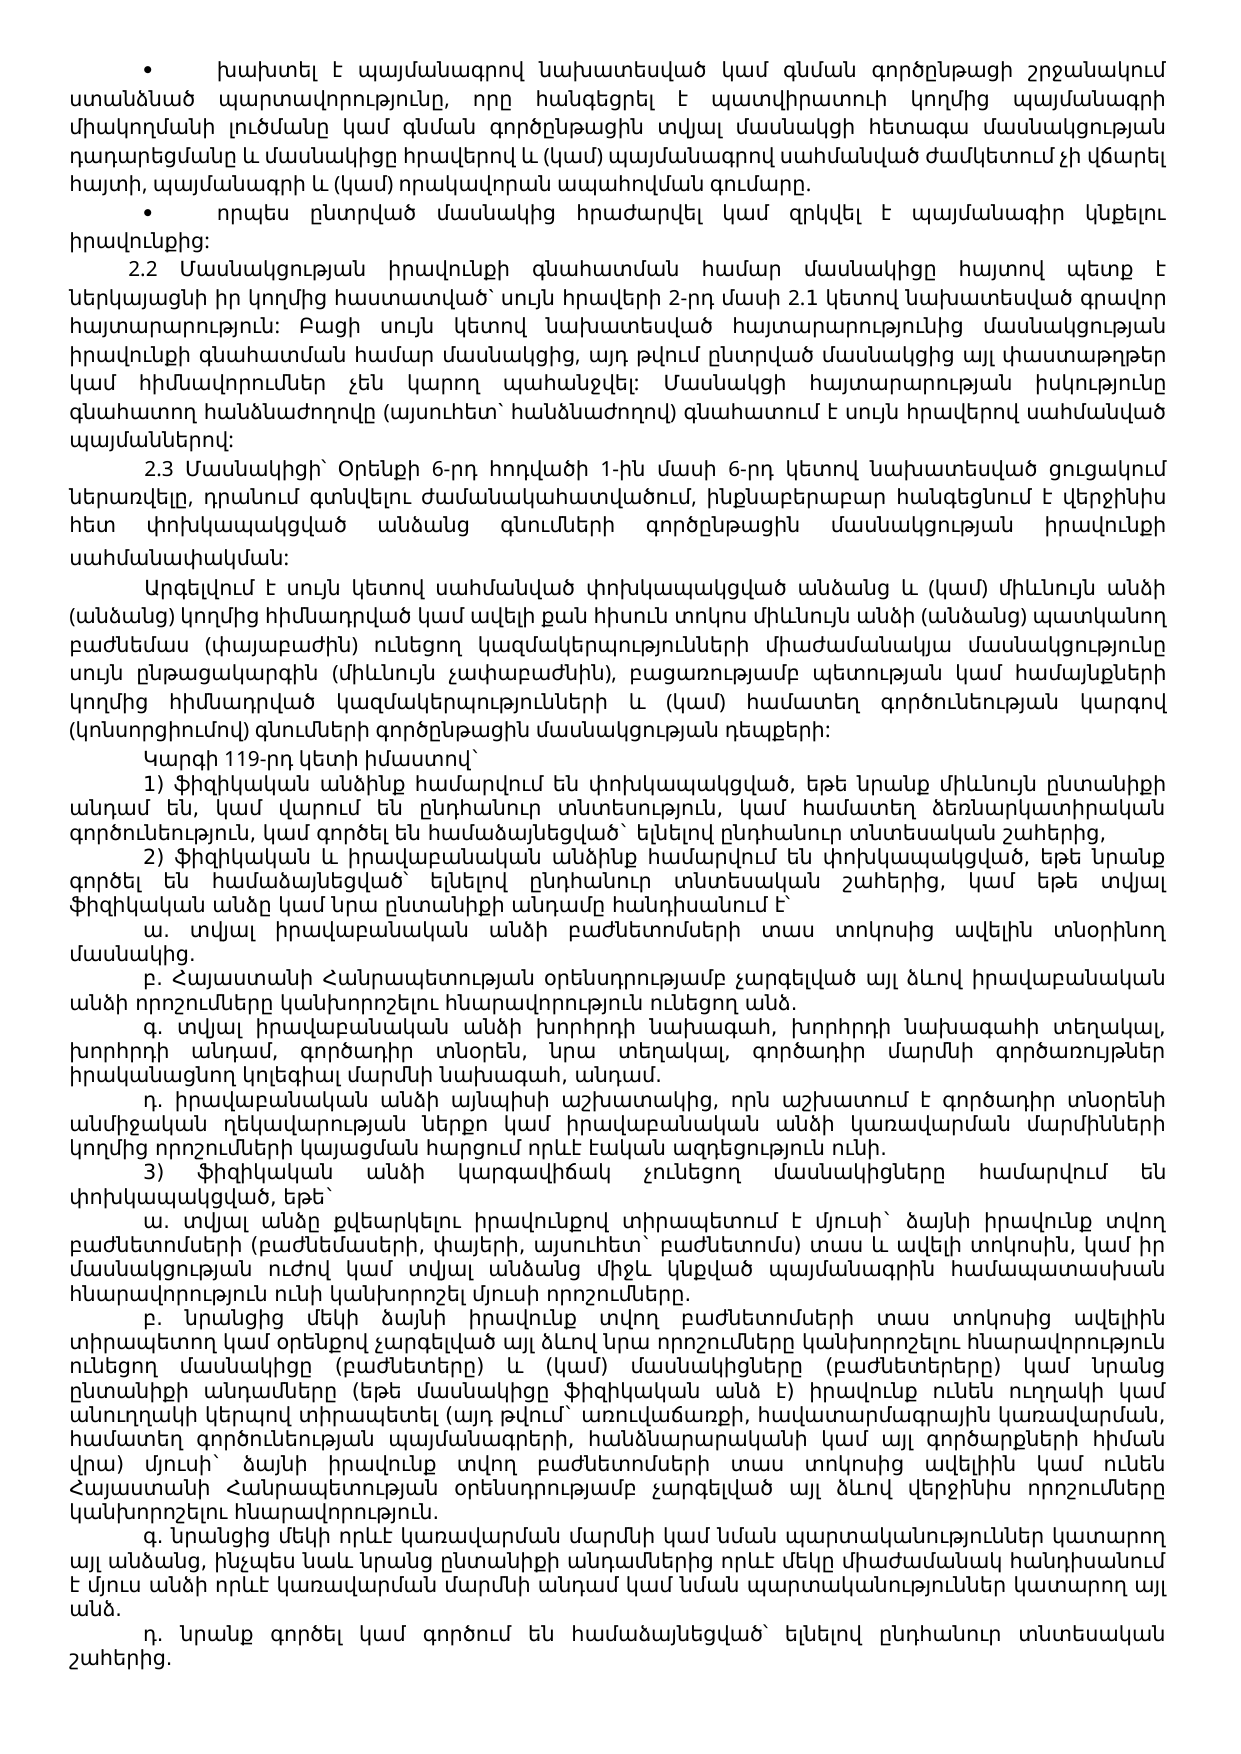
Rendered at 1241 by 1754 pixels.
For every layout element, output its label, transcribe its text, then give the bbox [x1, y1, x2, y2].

text Կարգի 119-րդ կետի իմաստով` [69, 744, 1167, 772]
list խախտել է պայմանագրով նախատեսված կամ գնման գործընթացի շրջանակում ստանձնած պարտավորությունը, որը հանգեցրել է պատվիրատուի կողմից պայմանագրի միակողմանի լուծմանը կամ գնման գործընթացին տվյալ մասնակցի հետագա մասնակցության դադարեցմանը և մասնակիցը հրավերով և (կամ) պայմանագրով սահմանված ժամկետում չի վճարել հայտի, պայմանագրի և (կամ) որակավորան ապահովման գումարը. [69, 56, 1167, 198]
text դ. իրավաբանական անձի այնպիսի աշխատակից, որն աշխատում է գործադիր տնօրենի անմիջական ղեկավարության ներքո կամ իրավաբանական անձի կառավարման մարմինների կողմից որոշումների կայացման հարցում որևէ էական ազդեցություն ունի. [69, 1088, 1167, 1160]
text դ. նրանք գործել կամ գործում են համաձայնեցված՝ ելնելով ընդհանուր տնտեսական շահերից. [69, 1622, 1167, 1670]
text Արգելվում է սույն կետով սահմանված փոխկապակցված անձանց և (կամ) միևնույն անձի (անձանց) կողմից հիմնադրված կամ ավելի քան հիսուն տոկոս միևնույն անձի (անձանց) պատկանող բաժնեմաս (փայաբաժին) ունեցող կազմակերպությունների միաժամանակյա մասնակցությունը սույն ընթացակարգին (միևնույն չափաբաժնին), բացառությամբ պետության կամ համայնքների կողմից հիմնադրված կազմակերպությունների և (կամ) համատեղ գործունեության կարգով (կոնսորցիումով) գնումների գործընթացին մասնակցության դեպքերի: [69, 573, 1167, 744]
text ա. տվյալ անձը քվեարկելու իրավունքով տիրապետում է մյուսի` ձայնի իրավունք տվող բաժնետոմսերի (բաժնեմասերի, փայերի, այսուհետ` բաժնետոմս) տաս և ավելի տոկոսին, կամ իր մասնակցության ուժով կամ տվյալ անձանց միջև կնքված պայմանագրին համապատասխան հնարավորություն ունի կանխորոշել մյուսի որոշումները. [69, 1209, 1167, 1306]
list որպես ընտրված մասնակից հրաժարվել կամ զրկվել է պայմանագիր կնքելու իրավունքից: [69, 198, 1167, 254]
text բ. նրանցից մեկի ձայնի իրավունք տվող բաժնետոմսերի տաս տոկոսից ավելիին տիրապետող կամ օրենքով չարգելված այլ ձևով նրա որոշումները կանխորոշելու հնարավորություն ունեցող մասնակիցը (բաժնետերը) և (կամ) մասնակիցները (բաժնետերերը) կամ նրանց ընտանիքի անդամները (եթե մասնակիցը ֆիզիկական անձ է) իրավունք ունեն ուղղակի կամ անուղղակի կերպով տիրապետել (այդ թվում` առուվաճառքի, հավատարմագրային կառավարման, համատեղ գործունեության պայմանագրերի, հանձնարարականի կամ այլ գործարքների հիման վրա) մյուսի` ձայնի իրավունք տվող բաժնետոմսերի տաս տոկոսից ավելիին կամ ունեն Հայաստանի Հանրապետության օրենսդրությամբ չարգելված այլ ձևով վերջինիս որոշումները կանխորոշելու հնարավորություն. [69, 1306, 1167, 1524]
text 1) ֆիզիկական անձինք համարվում են փոխկապակցված, եթե նրանք միևնույն ընտանիքի անդամ են, կամ վարում են ընդհանուր տնտեսություն, կամ համատեղ ձեռնարկատիրական գործունեություն, կամ գործել են համաձայնեցված` ելնելով ընդհանուր տնտեսական շահերից, [69, 772, 1167, 845]
text ա. տվյալ իրավաբանական անձի բաժնետոմսերի տաս տոկոսից ավելին տնօրինող մասնակից. [69, 918, 1167, 966]
text բ. Հայաստանի Հանրապետության օրենսդրությամբ չարգելված այլ ձևով իրավաբանական անձի որոշումները կանխորոշելու հնարավորություն ունեցող անձ. [69, 966, 1167, 1015]
text 3) ֆիզիկական անձի կարգավիճակ չունեցող մասնակիցները համարվում են փոխկապակցված, եթե` [69, 1160, 1167, 1209]
text 2.3 Մասնակիցի՝ Օրենքի 6-րդ հոդվածի 1-ին մասի 6-րդ կետով նախատեսված ցուցակում ներառվելը, դրանում գտնվելու ժամանակահատվածում, ինքնաբերաբար հանգեցնում է վերջինիս հետ փոխկապակցված անձանց գնումների գործընթացին մասնակցության իրավունքի սահմանափակման: [69, 454, 1167, 573]
text գ. տվյալ իրավաբանական անձի խորհրդի նախագահ, խորհրդի նախագահի տեղակալ, խորհրդի անդամ, գործադիր տնօրեն, նրա տեղակալ, գործադիր մարմնի գործառույթներ իրականացնող կոլեգիալ մարմնի նախագահ, անդամ. [69, 1015, 1167, 1088]
text 2) ֆիզիկական և իրավաբանական անձինք համարվում են փոխկապակցված, եթե նրանք գործել են համաձայնեցված՝ ելնելով ընդհանուր տնտեսական շահերից, կամ եթե տվյալ ֆիզիկական անձը կամ նրա ընտանիքի անդամը հանդիսանում է՝ [69, 845, 1167, 918]
text 2.2 Մասնակցության իրավունքի գնահատման համար մասնակիցը հայտով պետք է ներկայացնի իր կողմից հաստատված` սույն հրավերի 2-րդ մասի 2.1 կետով նախատեսված գրավոր հայտարարություն: Բացի սույն կետով նախատեսված հայտարարությունից մասնակցության իրավունքի գնահատման համար մասնակցից, այդ թվում ընտրված մասնակցից այլ փաստաթղթեր կամ հիմնավորումներ չեն կարող պահանջվել: Մասնակցի հայտարարության իսկությունը գնահատող հանձնաժողովը (այսուհետ` հանձնաժողով) գնահատում է սույն հրավերով սահմանված պայմաններով: [69, 254, 1167, 454]
text գ. նրանցից մեկի որևէ կառավարման մարմնի կամ նման պարտականություններ կատարող այլ անձանց, ինչպես նաև նրանց ընտանիքի անդամներից որևէ մեկը միաժամանակ հանդիսանում է մյուս անձի որևէ կառավարման մարմնի անդամ կամ նման պարտականություններ կատարող այլ անձ. [69, 1524, 1167, 1622]
